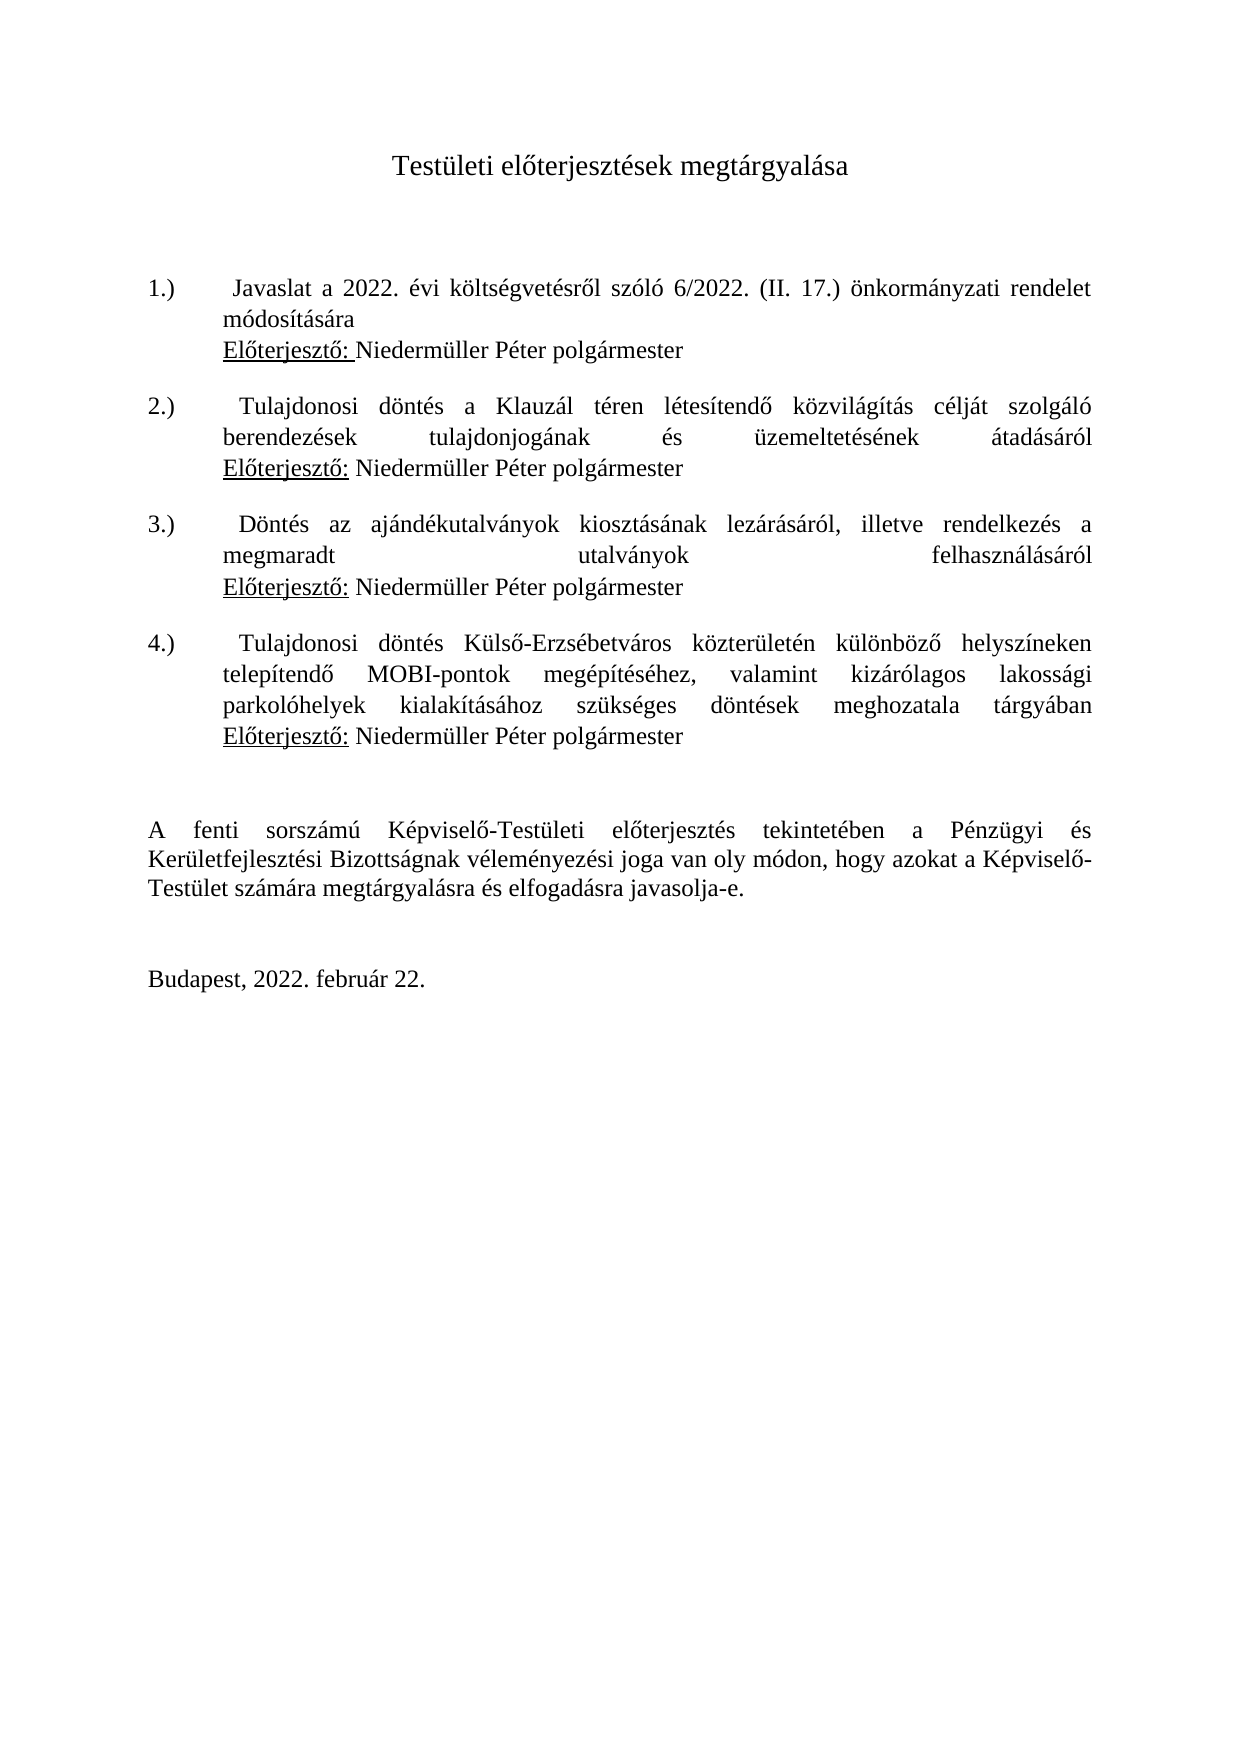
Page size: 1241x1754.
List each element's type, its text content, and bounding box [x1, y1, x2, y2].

text Budapest, 2022. február 22. [148, 964, 1093, 992]
text Testületi előterjesztések megtárgyalása [148, 148, 1093, 181]
text A fenti sorszámú Képviselő-Testületi előterjesztés tekintetében a Pénzügyi és Kerületfejlesztési Bizottságnak véleményezési joga van oly módon, hogy azokat a Képviselő-Testület számára megtárgyalásra és elfogadásra javasolja-e. [148, 815, 1093, 902]
